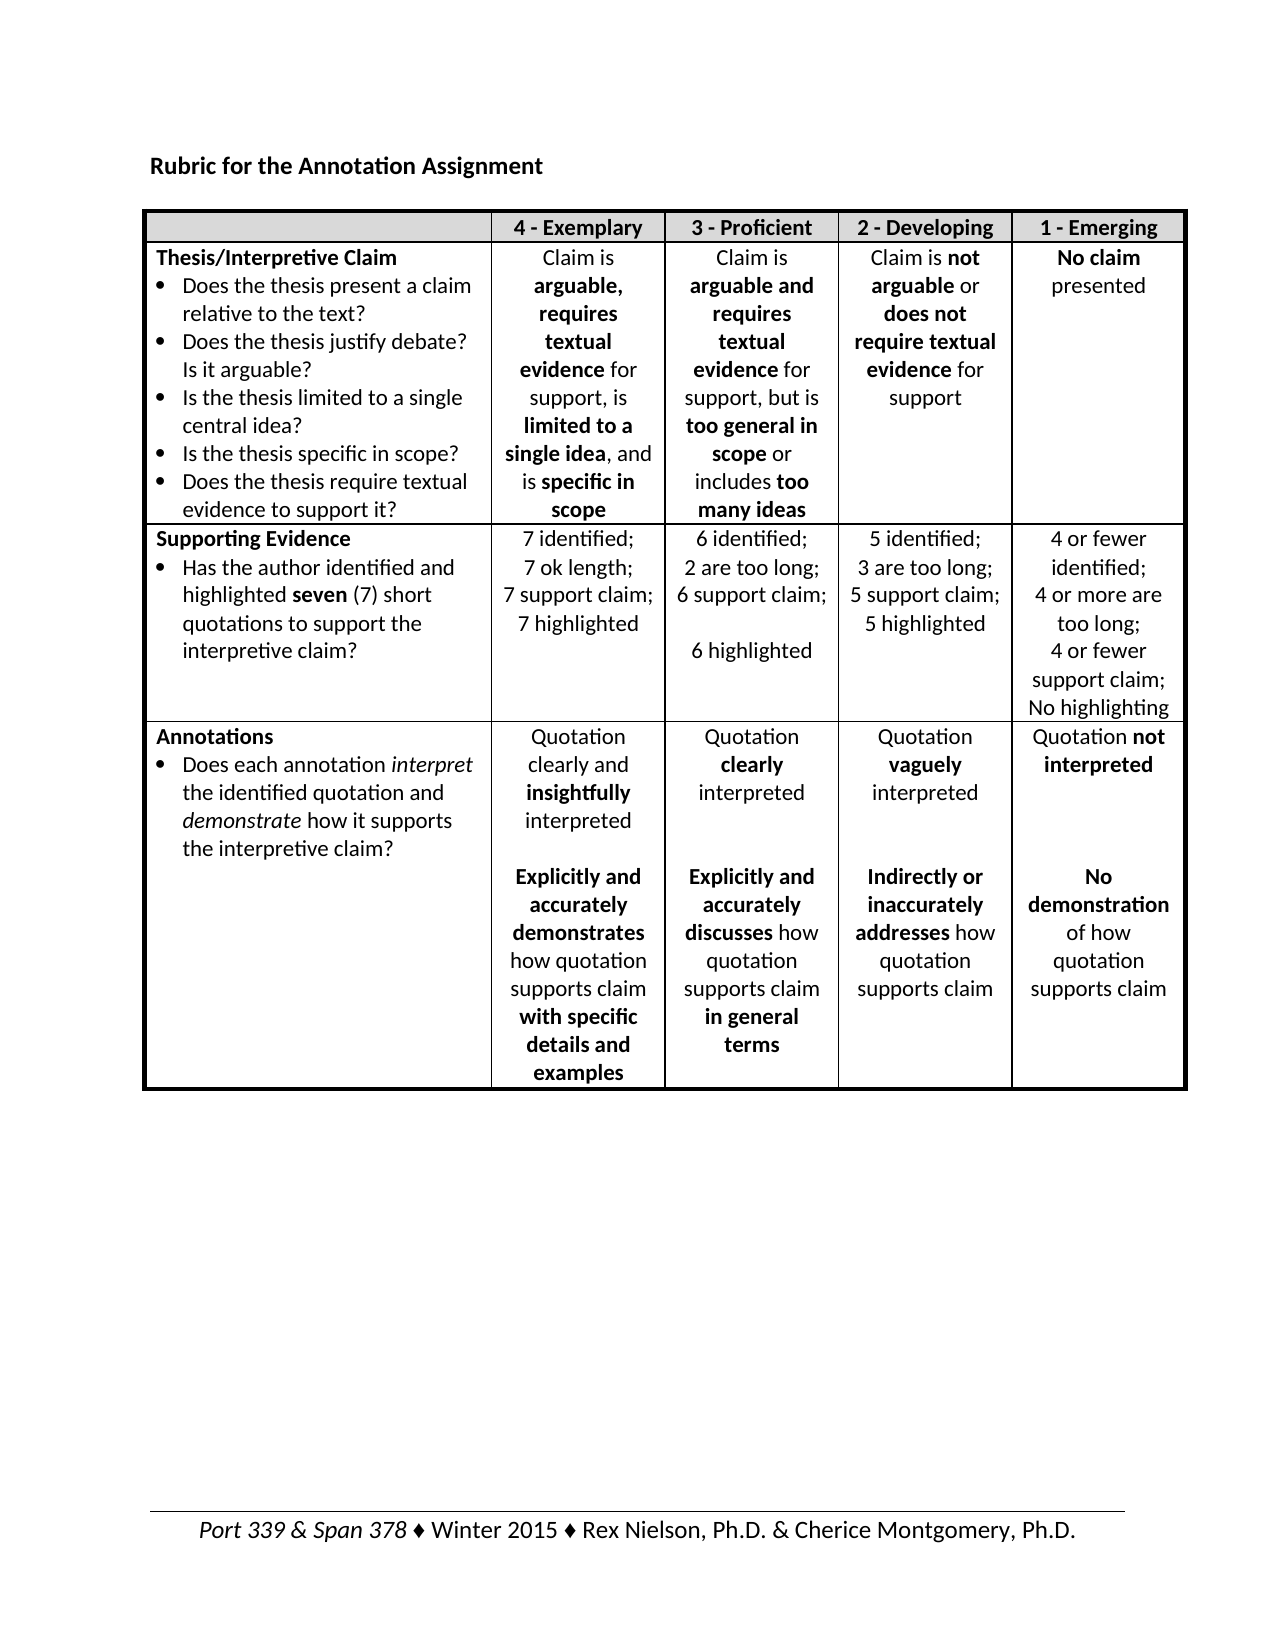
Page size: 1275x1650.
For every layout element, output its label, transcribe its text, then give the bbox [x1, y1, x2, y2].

table_cell 7 identified; 7 ok length; 7 support claim; 7 highlighted [492, 525, 664, 721]
table_cell Supporting Evidence Has the author identified and highlighted seven (7) short quotations to support the interpretive claim? [147, 525, 491, 721]
table_cell Quotation vaguely interpreted Indirectly or inaccurately addresses how quotation supports claim [839, 722, 1011, 1087]
table_header 4 - Exemplary [492, 213, 664, 241]
table_cell Quotation clearly and insightfully interpreted Explicitly and accurately demonstrates how quotation supports claim with specific details and examples [492, 722, 664, 1087]
table_header 1 - Emerging [1013, 213, 1183, 241]
table_cell Thesis/Interpretive Claim Does the thesis present a claim relative to the text? Does the thesis justify debate? Is it arguable? Is the thesis limited to a single central idea? Is the thesis specific in scope? Does the thesis require textual evidence to support it? [147, 243, 491, 523]
table_cell Claim is arguable, requires textual evidence for support, is limited to a single idea, and is specific in scope [492, 243, 664, 523]
table_cell 5 identified; 3 are too long; 5 support claim; 5 highlighted [839, 525, 1011, 721]
table_cell Claim is not arguable or does not require textual evidence for support [839, 243, 1011, 523]
table_cell Quotation not interpreted No demonstration of how quotation supports claim [1013, 722, 1183, 1087]
text Rubric for the Annotation Assignment [150, 150, 1125, 181]
table_cell 4 or fewer identified; 4 or more are too long; 4 or fewer support claim; No highlighting [1013, 525, 1183, 721]
table_cell Quotation clearly interpreted Explicitly and accurately discusses how quotation supports claim in general terms [666, 722, 838, 1087]
table_header 2 - Developing [839, 213, 1011, 241]
table_header [147, 213, 491, 241]
table_cell Annotations Does each annotation interpret the identified quotation and demonstrate how it supports the interpretive claim? [147, 722, 491, 1087]
table_header 3 - Proficient [666, 213, 838, 241]
table_cell Claim is arguable and requires textual evidence for support, but is too general in scope or includes too many ideas [666, 243, 838, 523]
table_cell 6 identified; 2 are too long; 6 support claim; 6 highlighted [666, 525, 838, 721]
table_cell No claim presented [1013, 243, 1183, 523]
